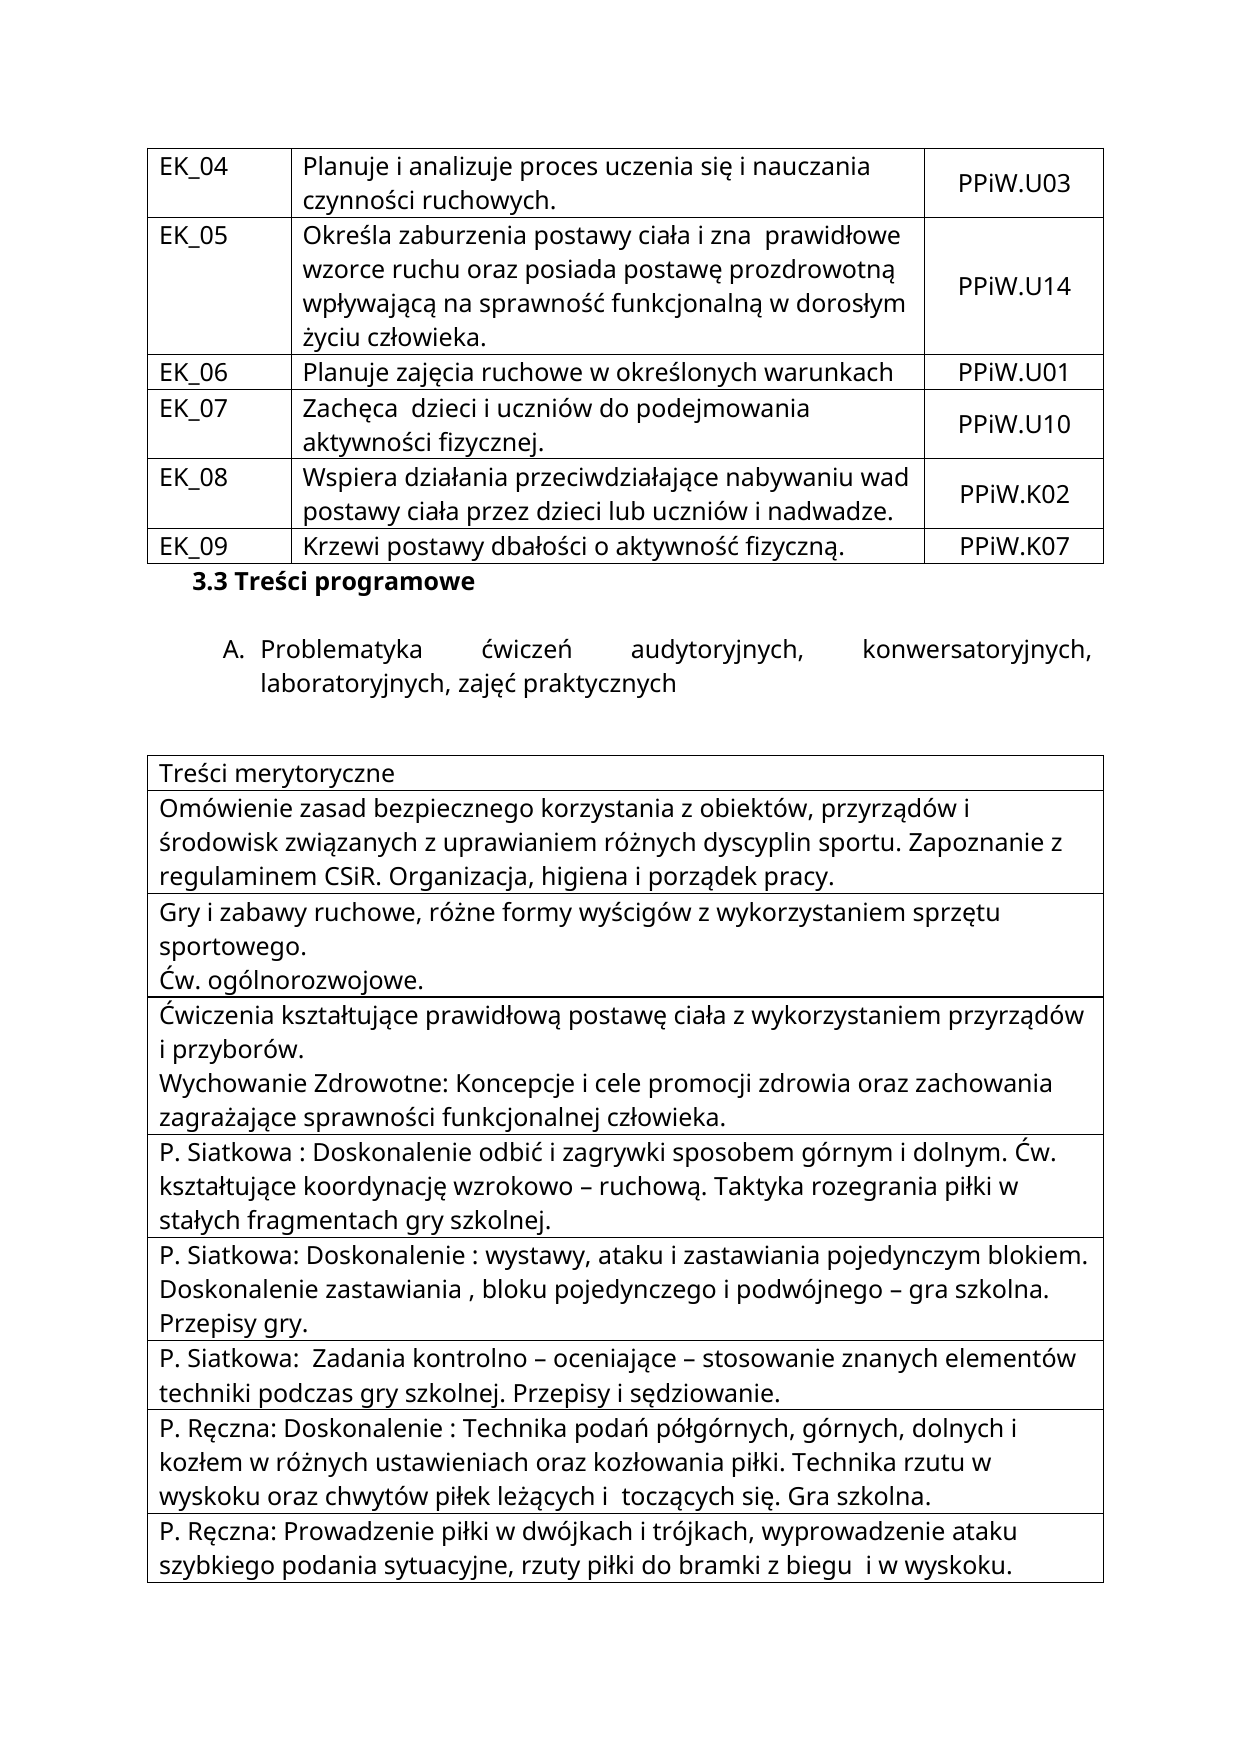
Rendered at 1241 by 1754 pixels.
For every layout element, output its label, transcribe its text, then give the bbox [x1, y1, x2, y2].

table_cell Krzewi postawy dbałości o aktywność fizyczną. [292, 529, 924, 563]
table_cell Planuje i analizuje proces uczenia się i nauczania czynności ruchowych. [292, 149, 924, 217]
table_cell EK_09 [148, 529, 291, 563]
table_cell PPiW.U01 [925, 355, 1103, 389]
table_cell PPiW.U14 [925, 218, 1103, 354]
table_cell EK_04 [148, 149, 291, 217]
table_cell PPiW.U03 [925, 149, 1103, 217]
table_cell EK_07 [148, 390, 291, 458]
table_cell Wspiera działania przeciwdziałające nabywaniu wad postawy ciała przez dzieci lub uczniów i nadwadze. [292, 459, 924, 527]
table_cell P. Ręczna: Doskonalenie : Technika podań półgórnych, górnych, dolnych i kozłem w różnych ustawieniach oraz kozłowania piłki. Technika rzutu w wyskoku oraz chwytów piłek leżących i toczących się. Gra szkolna. [148, 1410, 1103, 1512]
table_cell Określa zaburzenia postawy ciała i zna prawidłowe wzorce ruchu oraz posiada postawę prozdrowotną wpływającą na sprawność funkcjonalną w dorosłym życiu człowieka. [292, 218, 924, 354]
table_cell EK_05 [148, 218, 291, 354]
table_cell PPiW.U10 [925, 390, 1103, 458]
list Problematyka ćwiczeń audytoryjnych, konwersatoryjnych, laboratoryjnych, zajęć praktycznych [223, 632, 1093, 700]
table_cell P. Siatkowa : Doskonalenie odbić i zagrywki sposobem górnym i dolnym. Ćw. kształtujące koordynację wzrokowo – ruchową. Taktyka rozegrania piłki w stałych fragmentach gry szkolnej. [148, 1135, 1103, 1237]
table_cell Planuje zajęcia ruchowe w określonych warunkach [292, 355, 924, 389]
table_cell PPiW.K07 [925, 529, 1103, 563]
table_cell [148, 1514, 1103, 1582]
table_header Treści merytoryczne [148, 756, 1103, 790]
table_cell P. Siatkowa: Doskonalenie : wystawy, ataku i zastawiania pojedynczym blokiem. Doskonalenie zastawiania , bloku pojedynczego i podwójnego – gra szkolna. Przepisy gry. [148, 1238, 1103, 1340]
table_cell EK_06 [148, 355, 291, 389]
list 3.3 Treści programowe [192, 564, 1093, 598]
table_cell Gry i zabawy ruchowe, różne formy wyścigów z wykorzystaniem sprzętu sportowego. Ćw. ogólnorozwojowe. [148, 894, 1103, 996]
table_cell PPiW.K02 [925, 459, 1103, 527]
table_cell P. Siatkowa: Zadania kontrolno – oceniające – stosowanie znanych elementów techniki podczas gry szkolnej. Przepisy i sędziowanie. [148, 1341, 1103, 1409]
table_cell Omówienie zasad bezpiecznego korzystania z obiektów, przyrządów i środowisk związanych z uprawianiem różnych dyscyplin sportu. Zapoznanie z regulaminem CSiR. Organizacja, higiena i porządek pracy. [148, 791, 1103, 893]
table_cell EK_08 [148, 459, 291, 527]
table_cell Ćwiczenia kształtujące prawidłową postawę ciała z wykorzystaniem przyrządów i przyborów. Wychowanie Zdrowotne: Koncepcje i cele promocji zdrowia oraz zachowania zagrażające sprawności funkcjonalnej człowieka. [148, 998, 1103, 1134]
table_cell Zachęca dzieci i uczniów do podejmowania aktywności fizycznej. [292, 390, 924, 458]
